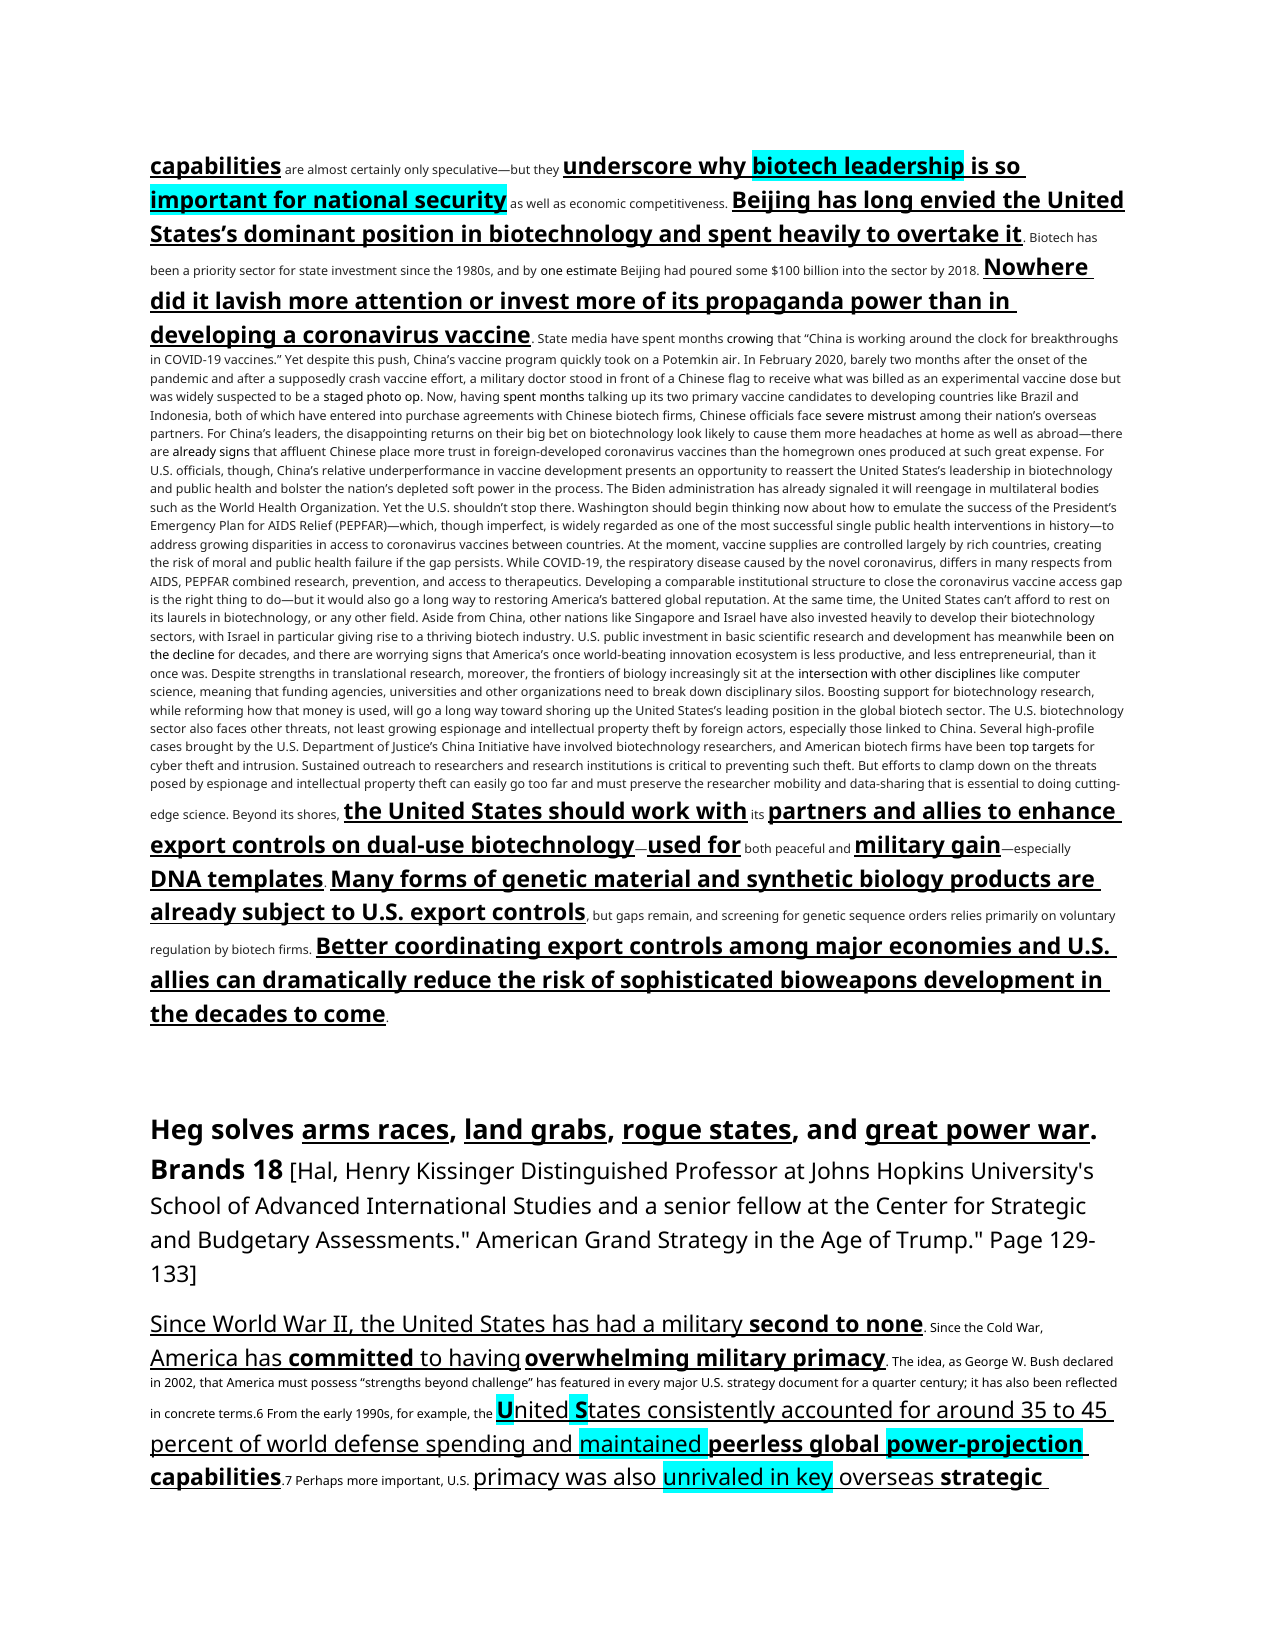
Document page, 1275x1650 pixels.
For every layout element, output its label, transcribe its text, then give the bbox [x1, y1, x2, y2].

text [150, 1308, 1125, 1493]
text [150, 150, 1125, 1029]
text Brands 18 [Hal, Henry Kissinger Distinguished Professor at Johns Hopkins University's School of Advanced International Studies and a senior fellow at the Center for Strategic and Budgetary Assessments." American Grand Strategy in the Age of Trump." Page 129-133] [150, 1151, 1125, 1289]
subtitle Heg solves arms races, land grabs, rogue states, and great power war. [150, 1111, 1125, 1148]
